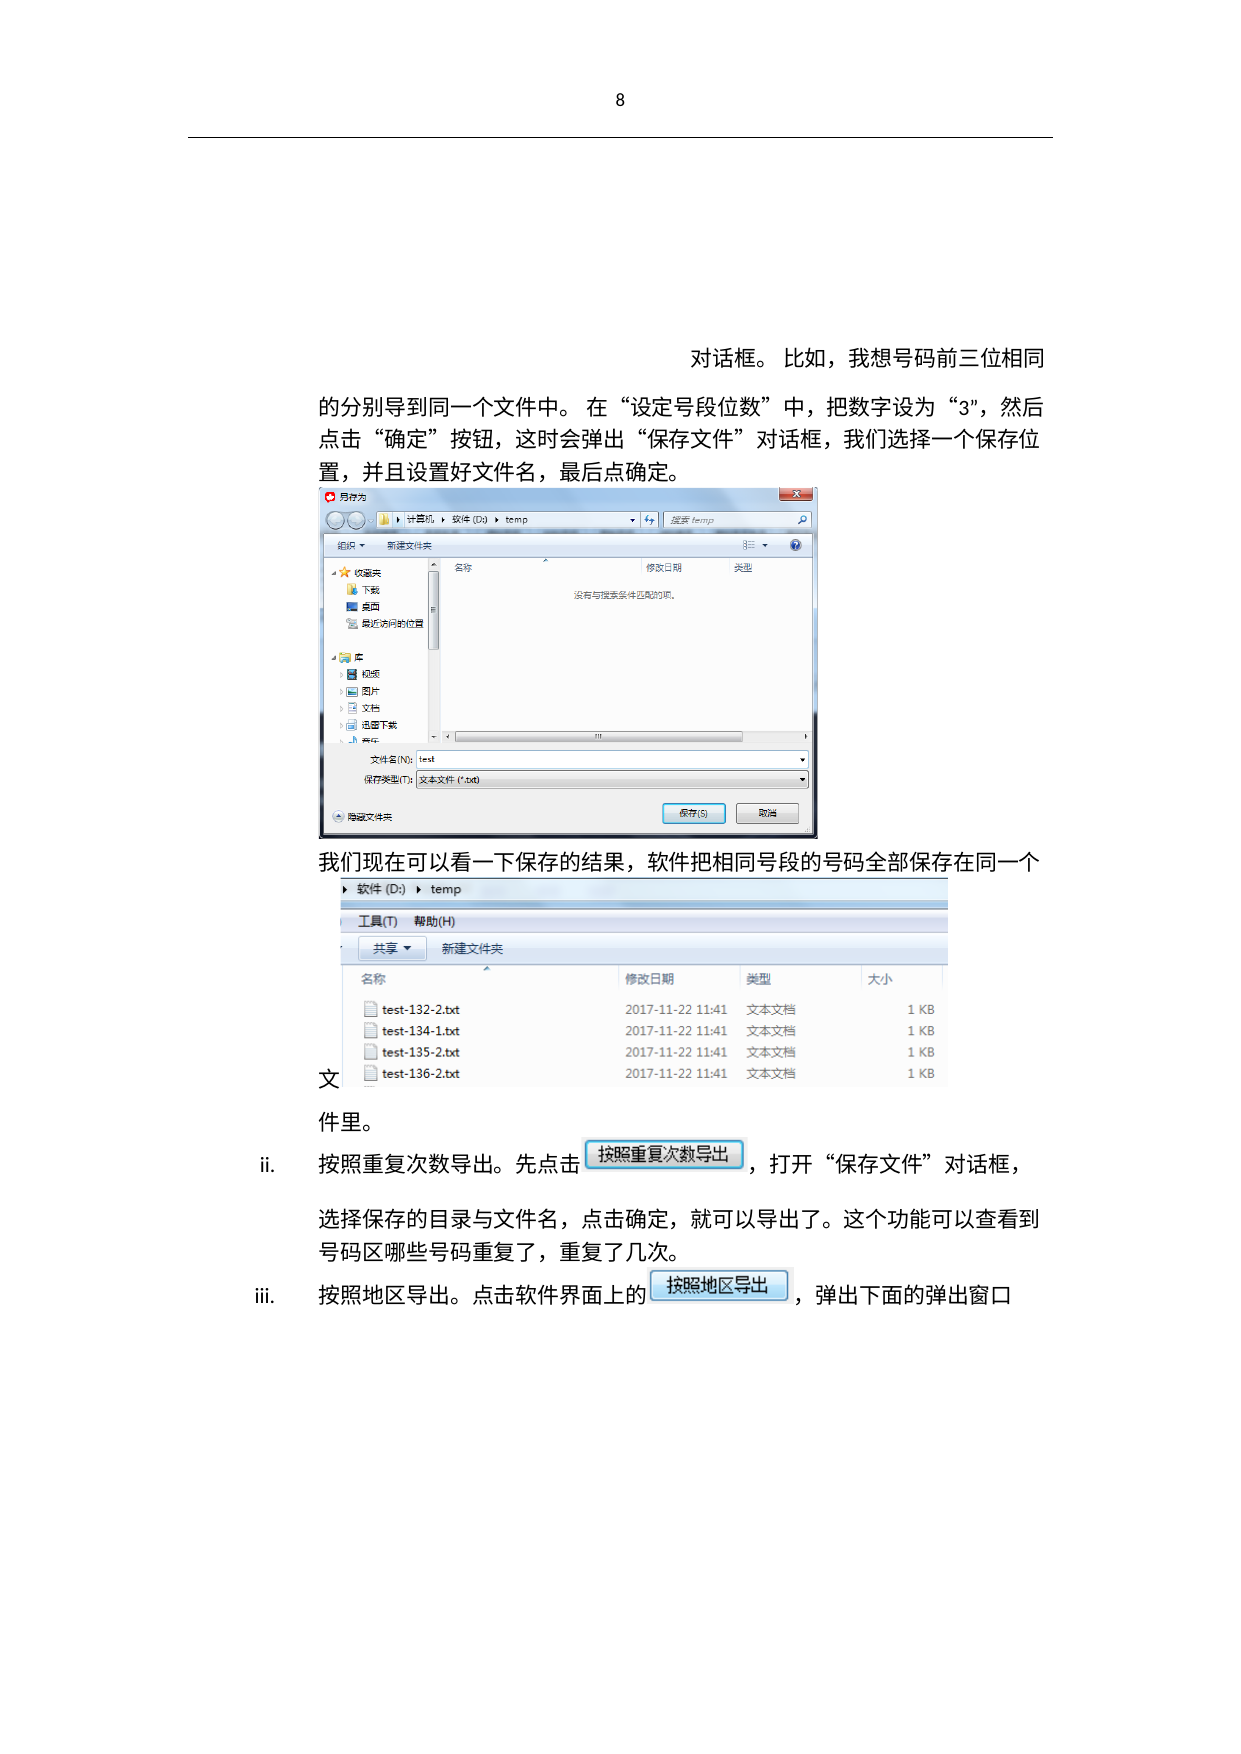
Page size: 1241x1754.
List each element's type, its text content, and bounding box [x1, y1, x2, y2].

picture [646, 1267, 794, 1304]
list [275, 1267, 1053, 1332]
picture [318, 487, 818, 839]
picture [581, 1137, 748, 1172]
list 按照重复次数导出。先点击，打开“保存文件”对话框，选择保存的目录与文件名，点击确定，就可以导出了。这个功能可以查看到号码区哪些号码重复了，重复了几次。 [275, 1137, 1053, 1267]
picture [340, 877, 948, 1087]
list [275, 162, 1053, 1137]
